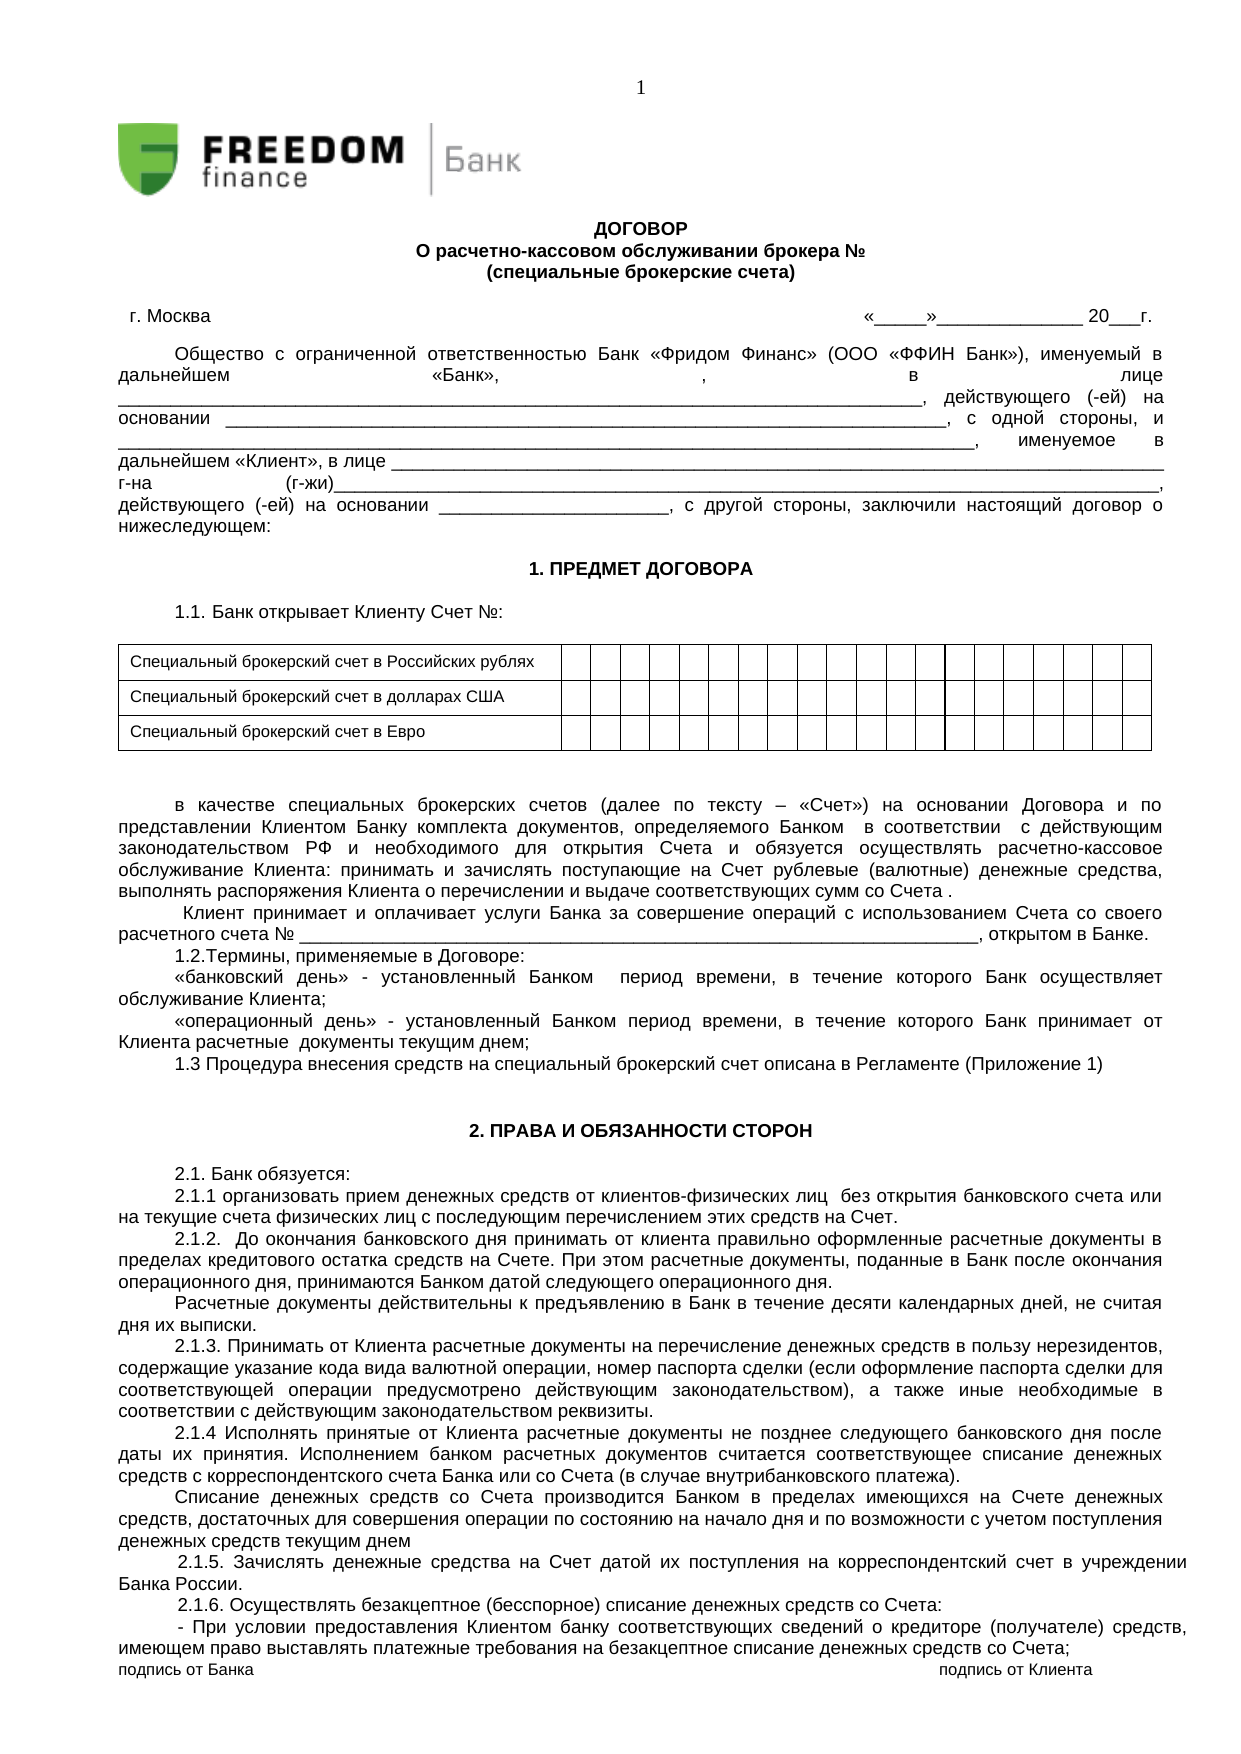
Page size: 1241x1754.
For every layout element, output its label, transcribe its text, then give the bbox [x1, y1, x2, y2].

table_cell [798, 716, 826, 750]
text «операционный день» - установленный Банком период времени, в течение которого Банк принимает от Клиента расчетные документы текущим днем; [118, 1009, 1163, 1053]
table_header [562, 645, 590, 679]
table_cell [1093, 716, 1122, 750]
table_cell [1123, 716, 1151, 750]
text Списание денежных средств со Счета производится Банком в пределах имеющихся на Счете денежных средств, достаточных для совершения операции по состоянию на начало дня и по возможности с учетом поступления денежных средств текущим днем [118, 1486, 1163, 1551]
table_cell [709, 716, 738, 750]
table_cell [650, 681, 679, 714]
table_cell [680, 681, 708, 714]
table_header [621, 645, 649, 679]
table_cell [975, 681, 1003, 714]
text Общество с ограниченной ответственностью Банк «Фридом Финанс» (ООО «ФФИН Банк»), именуемый в дальнейшем «Банк», , в лице _____________________________________________________________________________, действующего (-ей) на основании _____________________________________________________________________, с одной стороны, и __________________________________________________________________________________, именуемое в дальнейшем «Клиент», в лице __________________________________________________________________________ г-на (г-жи)_______________________________________________________________________________, действующего (-ей) на основании ______________________, с другой стороны, заключили настоящий договор о нижеследующем: [118, 342, 1163, 537]
table_header [739, 645, 767, 679]
text 1.3 Процедура внесения средств на специальный брокерский счет описана в Регламенте (Приложение 1) [118, 1053, 1163, 1074]
title ДОГОВОР [118, 218, 1163, 240]
table_header [946, 645, 974, 679]
table_header [1064, 645, 1092, 679]
table_cell [1093, 681, 1122, 714]
table_cell [621, 716, 649, 750]
table_header [975, 645, 1003, 679]
list 2.1.6. Осуществлять безакцептное (бесспорное) списание денежных средств со Счета: [118, 1594, 1188, 1616]
table_header [1004, 645, 1033, 679]
table_cell [916, 716, 944, 750]
table_cell [946, 716, 974, 750]
table_cell [946, 681, 974, 714]
table_cell [1004, 716, 1033, 750]
table_cell [709, 681, 738, 714]
table_cell [650, 716, 679, 750]
table_cell [680, 716, 708, 750]
title (специальные брокерские счета) [118, 261, 1163, 283]
list Банк открывает Клиенту Счет №: [174, 601, 1163, 623]
table_header [798, 645, 826, 679]
table_cell [798, 681, 826, 714]
title О расчетно-кассовом обслуживании брокера № [118, 240, 1163, 261]
table_header [591, 645, 620, 679]
table_cell [768, 716, 797, 750]
table_cell [739, 716, 767, 750]
text 1.2.Термины, применяемые в Договоре: [118, 945, 1163, 966]
table_header [709, 645, 738, 679]
table_cell [739, 681, 767, 714]
table_header [827, 645, 856, 679]
table_cell [1034, 681, 1063, 714]
table_header г. Москва [118, 304, 633, 342]
table_cell [591, 681, 620, 714]
text 2.1. Банк обязуется: [118, 1163, 1163, 1184]
table_cell [768, 681, 797, 714]
table_cell [562, 681, 590, 714]
table_header [1093, 645, 1122, 679]
table_cell [827, 681, 856, 714]
text 1. ПРЕДМЕТ ДОГОВОРА [118, 558, 1163, 580]
list 2.1.5. Зачислять денежные средства на Счет датой их поступления на корреспондентский счет в учреждении Банка России. [118, 1551, 1188, 1594]
table_cell [857, 681, 886, 714]
table_cell Специальный брокерский счет в Евро [119, 716, 561, 750]
table_header [1123, 645, 1151, 679]
table_cell [621, 681, 649, 714]
table_header [916, 645, 944, 679]
table_cell [1123, 681, 1151, 714]
table_cell [916, 681, 944, 714]
table_cell [591, 716, 620, 750]
table_cell [1004, 681, 1033, 714]
table_cell [887, 716, 915, 750]
table_cell [1034, 716, 1063, 750]
text «банковский день» - установленный Банком период времени, в течение которого Банк осуществляет обслуживание Клиента; [118, 966, 1163, 1009]
table_cell [857, 716, 886, 750]
table_cell [562, 716, 590, 750]
table_header [650, 645, 679, 679]
table_cell [975, 716, 1003, 750]
table_cell Специальный брокерский счет в долларах США [119, 681, 561, 714]
table_cell [1064, 716, 1092, 750]
text 2.1.1 организовать прием денежных средств от клиентов-физических лиц без открытия банковского счета или на текущие счета физических лиц с последующим перечислением этих средств на Счет. [118, 1184, 1163, 1227]
text Расчетные документы действительны к предъявлению в Банк в течение десяти календарных дней, не считая дня их выписки. [118, 1292, 1163, 1335]
text в качестве специальных брокерских счетов (далее по тексту – «Счет») на основании Договора и по представлении Клиентом Банку комплекта документов, определяемого Банком в соответствии с действующим законодательством РФ и необходимого для открытия Счета и обязуется осуществлять расчетно-кассовое обслуживание Клиента: принимать и зачислять поступающие на Счет рублевые (валютные) денежные средства, выполнять распоряжения Клиента о перечислении и выдаче соответствующих сумм со Счета . [118, 794, 1163, 902]
table_header [680, 645, 708, 679]
text Клиент принимает и оплачивает услуги Банка за совершение операций с использованием Счета со своего расчетного счета № _________________________________________________________________, открытом в Банке. [118, 902, 1163, 945]
table_header [857, 645, 886, 679]
list - При условии предоставления Клиентом банку соответствующих сведений о кредиторе (получателе) средств, имеющем право выставлять платежные требования на безакцептное списание денежных средств со Счета; [118, 1616, 1188, 1659]
table_cell [887, 681, 915, 714]
table_cell [827, 716, 856, 750]
table_header [768, 645, 797, 679]
picture [118, 123, 522, 197]
table_cell [1064, 681, 1092, 714]
table_header «_____»______________ 20___г. [633, 304, 1163, 342]
text 2.1.4 Исполнять принятые от Клиента расчетные документы не позднее следующего банковского дня после даты их принятия. Исполнением банком расчетных документов считается соответствующее списание денежных средств с корреспондентского счета Банка или со Cчета (в случае внутрибанковского платежа). [118, 1422, 1163, 1486]
table_header Специальный брокерский счет в Российских рублях [119, 645, 561, 679]
table_header [1034, 645, 1063, 679]
text 2. ПРАВА И ОБЯЗАННОСТИ СТОРОН [118, 1120, 1163, 1141]
table_header [887, 645, 915, 679]
text 2.1.3. Принимать от Клиента расчетные документы на перечисление денежных средств в пользу нерезидентов, содержащие указание кода вида валютной операции, номер паспорта сделки (если оформление паспорта сделки для соответствующей операции предусмотрено действующим законодательством), а также иные необходимые в соответствии с действующим законодательством реквизиты. [118, 1335, 1163, 1422]
text 2.1.2. До окончания банковского дня принимать от клиента правильно оформленные расчетные документы в пределах кредитового остатка средств на Счете. При этом расчетные документы, поданные в Банк после окончания операционного дня, принимаются Банком датой следующего операционного дня. [118, 1227, 1163, 1292]
